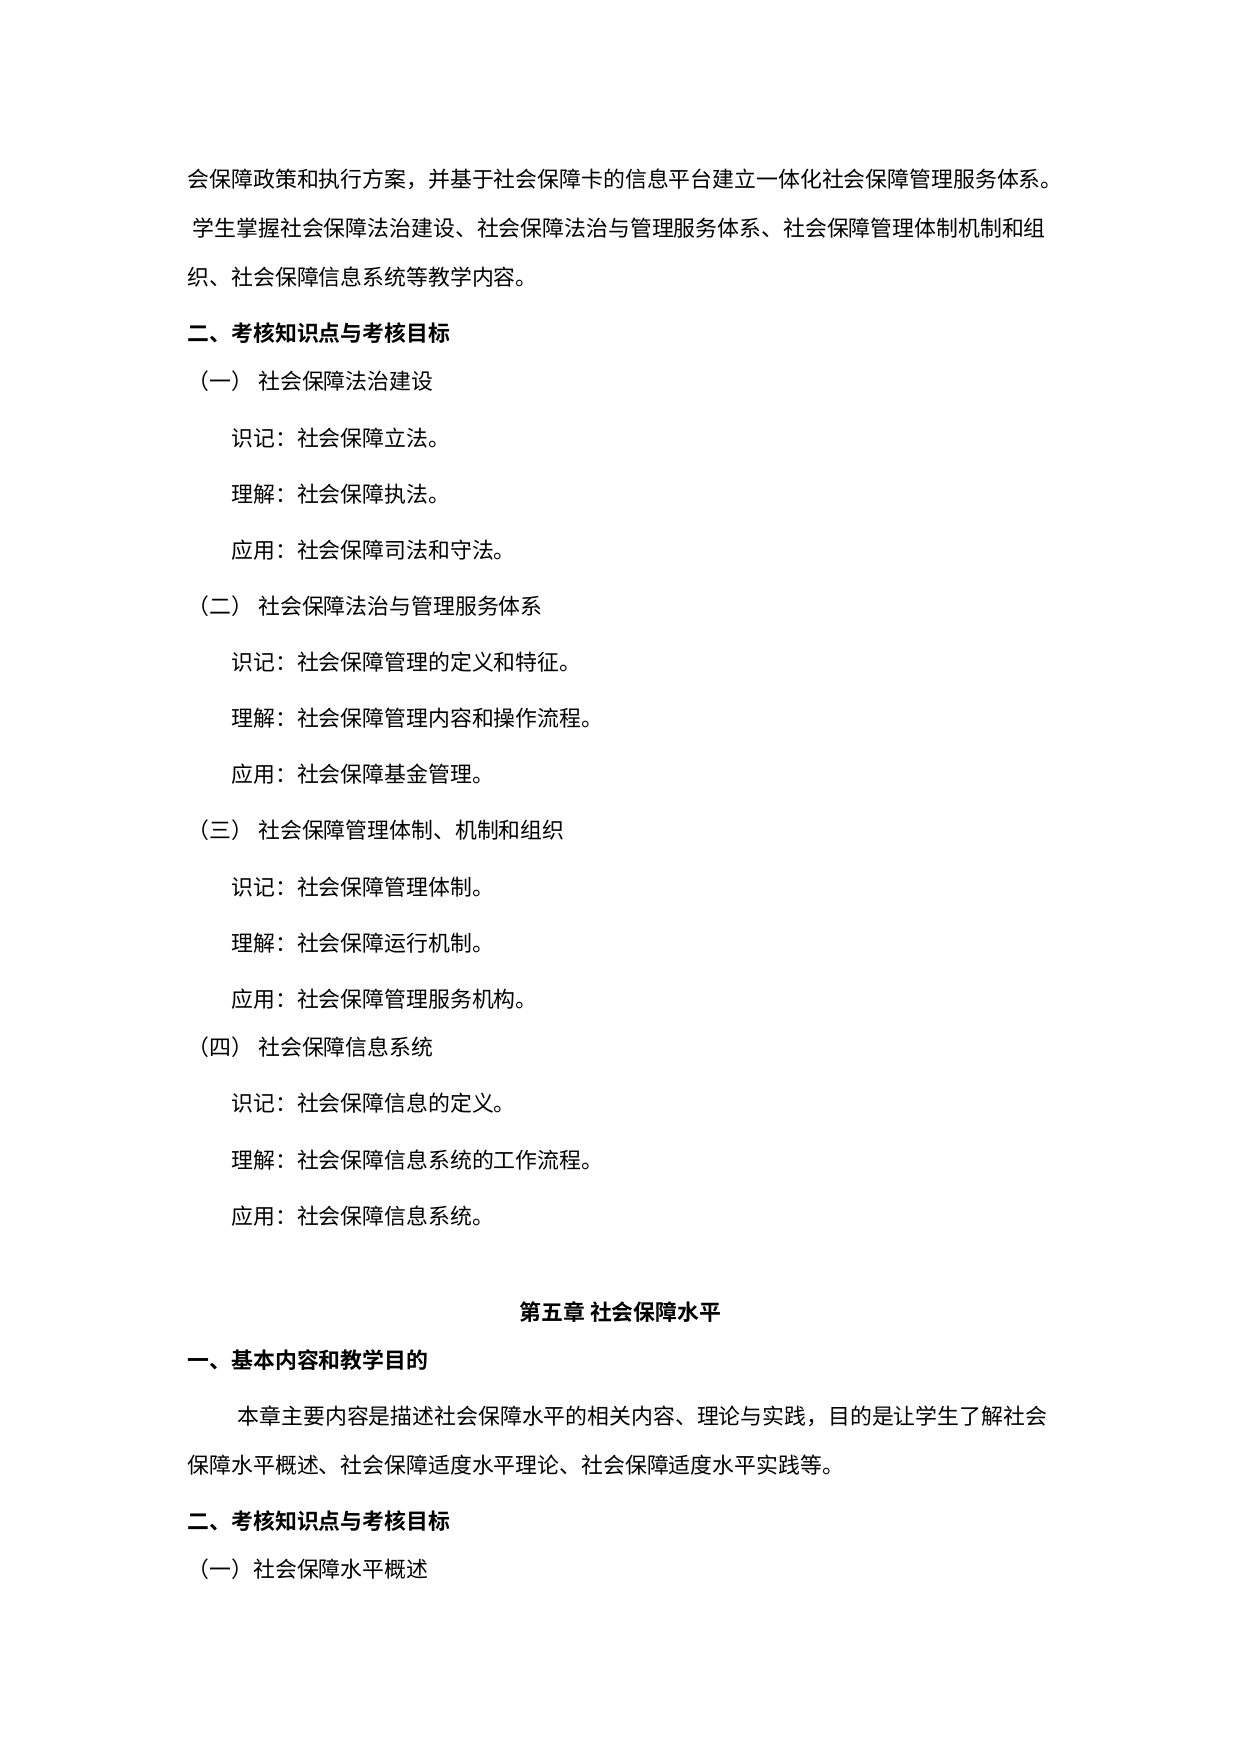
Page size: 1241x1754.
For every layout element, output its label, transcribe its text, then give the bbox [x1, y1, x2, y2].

list 识记：社会保障管理的定义和特征。 [187, 645, 1053, 677]
text （二） 社会保障法治与管理服务体系 [187, 588, 1053, 621]
text 本章主要内容是描述社会保障水平的相关内容、理论与实践，目的是让学生了解社会保障水平概述、社会保障适度水平理论、社会保障适度水平实践等。 [187, 1398, 1053, 1480]
list 识记：社会保障管理体制。 [187, 869, 1053, 902]
list 识记：社会保障立法。 [187, 420, 1053, 453]
list 理解：社会保障运行机制。 [187, 925, 1053, 958]
text （一）社会保障水平概述 [187, 1552, 1053, 1584]
text 应用：社会保障基金管理。 [187, 757, 1053, 789]
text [187, 162, 1053, 292]
text 应用：社会保障司法和守法。 [187, 532, 1053, 565]
text 二、考核知识点与考核目标 [187, 316, 1053, 348]
list 识记：社会保障信息的定义。 [187, 1086, 1053, 1118]
text 二、考核知识点与考核目标 [187, 1503, 1053, 1536]
text （一） 社会保障法治建设 [187, 364, 1053, 396]
text 应用：社会保障信息系统。 [187, 1198, 1053, 1231]
list 理解：社会保障管理内容和操作流程。 [187, 701, 1053, 733]
list 社会保障水平 [187, 1294, 1053, 1327]
text （四） 社会保障信息系统 [187, 1030, 1053, 1062]
text 一、基本内容和教学目的 [187, 1342, 1053, 1375]
text 应用：社会保障管理服务机构。 [187, 982, 1053, 1014]
list 理解：社会保障信息系统的工作流程。 [187, 1142, 1053, 1175]
text （三） 社会保障管理体制、机制和组织 [187, 813, 1053, 846]
list 理解：社会保障执法。 [187, 476, 1053, 509]
